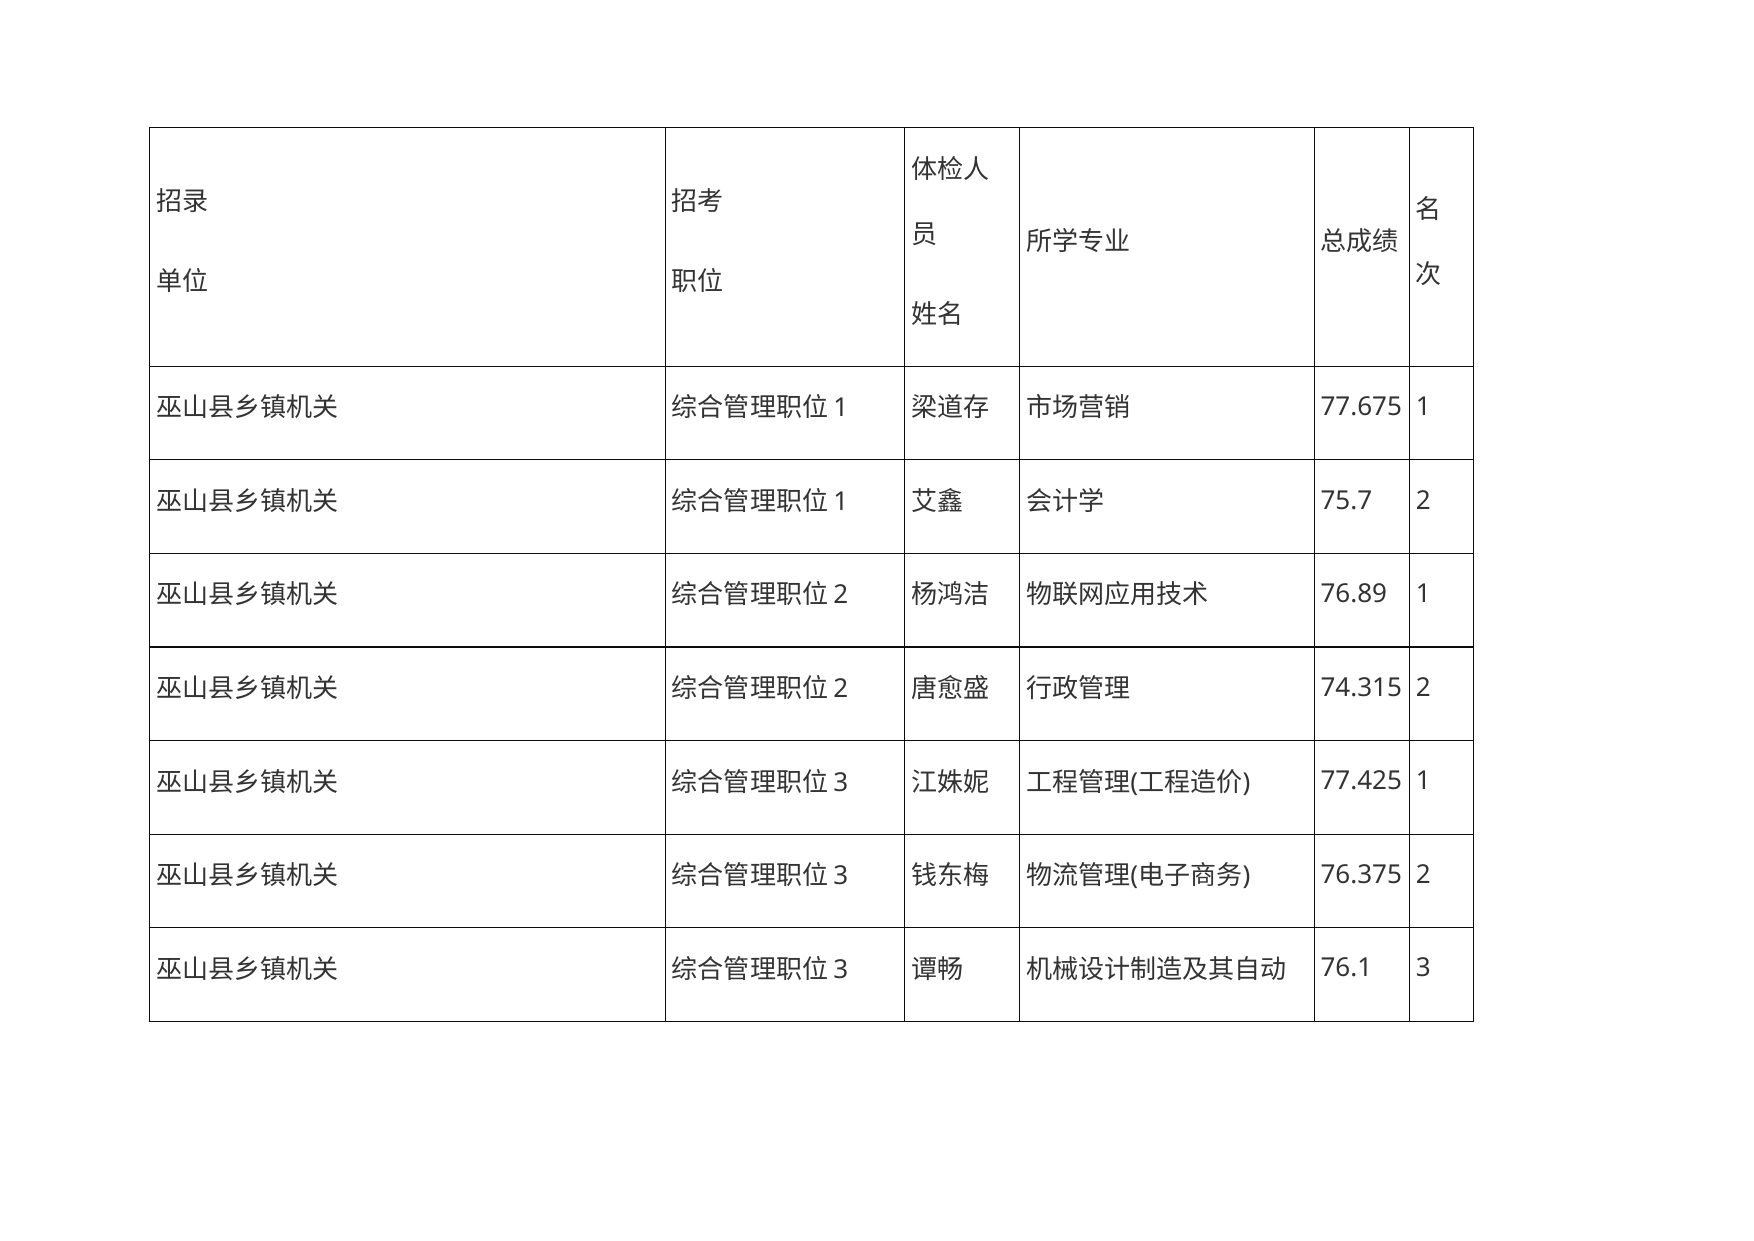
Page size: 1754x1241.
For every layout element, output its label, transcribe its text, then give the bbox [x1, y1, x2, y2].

table_cell 综合管理职位2 [666, 554, 904, 646]
table_cell 巫山县乡镇机关 [150, 367, 665, 459]
table_cell 会计学 [1020, 460, 1314, 553]
table_cell 梁道存 [905, 367, 1019, 459]
table_cell 77.675 [1315, 367, 1409, 459]
table_cell 巫山县乡镇机关 [150, 835, 665, 927]
table_cell 1 [1410, 554, 1473, 646]
table_header 总成绩 [1315, 128, 1409, 366]
table_header 名次 [1410, 128, 1473, 366]
table_cell 江姝妮 [905, 741, 1019, 833]
table_cell 巫山县乡镇机关 [150, 928, 665, 1021]
table_cell 77.425 [1315, 741, 1409, 833]
table_header 招考 职位 [666, 128, 904, 366]
table_cell 2 [1410, 835, 1473, 927]
table_cell 行政管理 [1020, 648, 1314, 740]
table_header 所学专业 [1020, 128, 1314, 366]
table_cell 物联网应用技术 [1020, 554, 1314, 646]
table_cell 机械设计制造及其自动化 [1020, 928, 1314, 1021]
table_cell 2 [1410, 460, 1473, 553]
table_cell 综合管理职位3 [666, 741, 904, 833]
table_cell 1 [1410, 741, 1473, 833]
table_cell 钱东梅 [905, 835, 1019, 927]
table_cell 谭畅 [905, 928, 1019, 1021]
table_cell 76.375 [1315, 835, 1409, 927]
table_cell 唐愈盛 [905, 648, 1019, 740]
table_cell 巫山县乡镇机关 [150, 741, 665, 833]
table_cell 艾鑫 [905, 460, 1019, 553]
table_cell 巫山县乡镇机关 [150, 648, 665, 740]
table_cell 3 [1410, 928, 1473, 1021]
table_cell 工程管理(工程造价) [1020, 741, 1314, 833]
table_cell 综合管理职位1 [666, 460, 904, 553]
table_cell 2 [1410, 648, 1473, 740]
table_header 体检人员 姓名 [905, 128, 1019, 366]
table_cell 74.315 [1315, 648, 1409, 740]
table_cell 综合管理职位3 [666, 835, 904, 927]
table_cell 1 [1410, 367, 1473, 459]
table_cell 76.1 [1315, 928, 1409, 1021]
table_cell 综合管理职位1 [666, 367, 904, 459]
table_cell 综合管理职位2 [666, 648, 904, 740]
table_cell 物流管理(电子商务) [1020, 835, 1314, 927]
table_cell 76.89 [1315, 554, 1409, 646]
table_cell 综合管理职位3 [666, 928, 904, 1021]
table_cell 75.7 [1315, 460, 1409, 553]
table_cell 巫山县乡镇机关 [150, 554, 665, 646]
table_cell 巫山县乡镇机关 [150, 460, 665, 553]
table_cell 杨鸿洁 [905, 554, 1019, 646]
table_cell 市场营销 [1020, 367, 1314, 459]
table_header 招录 单位 [150, 128, 665, 366]
